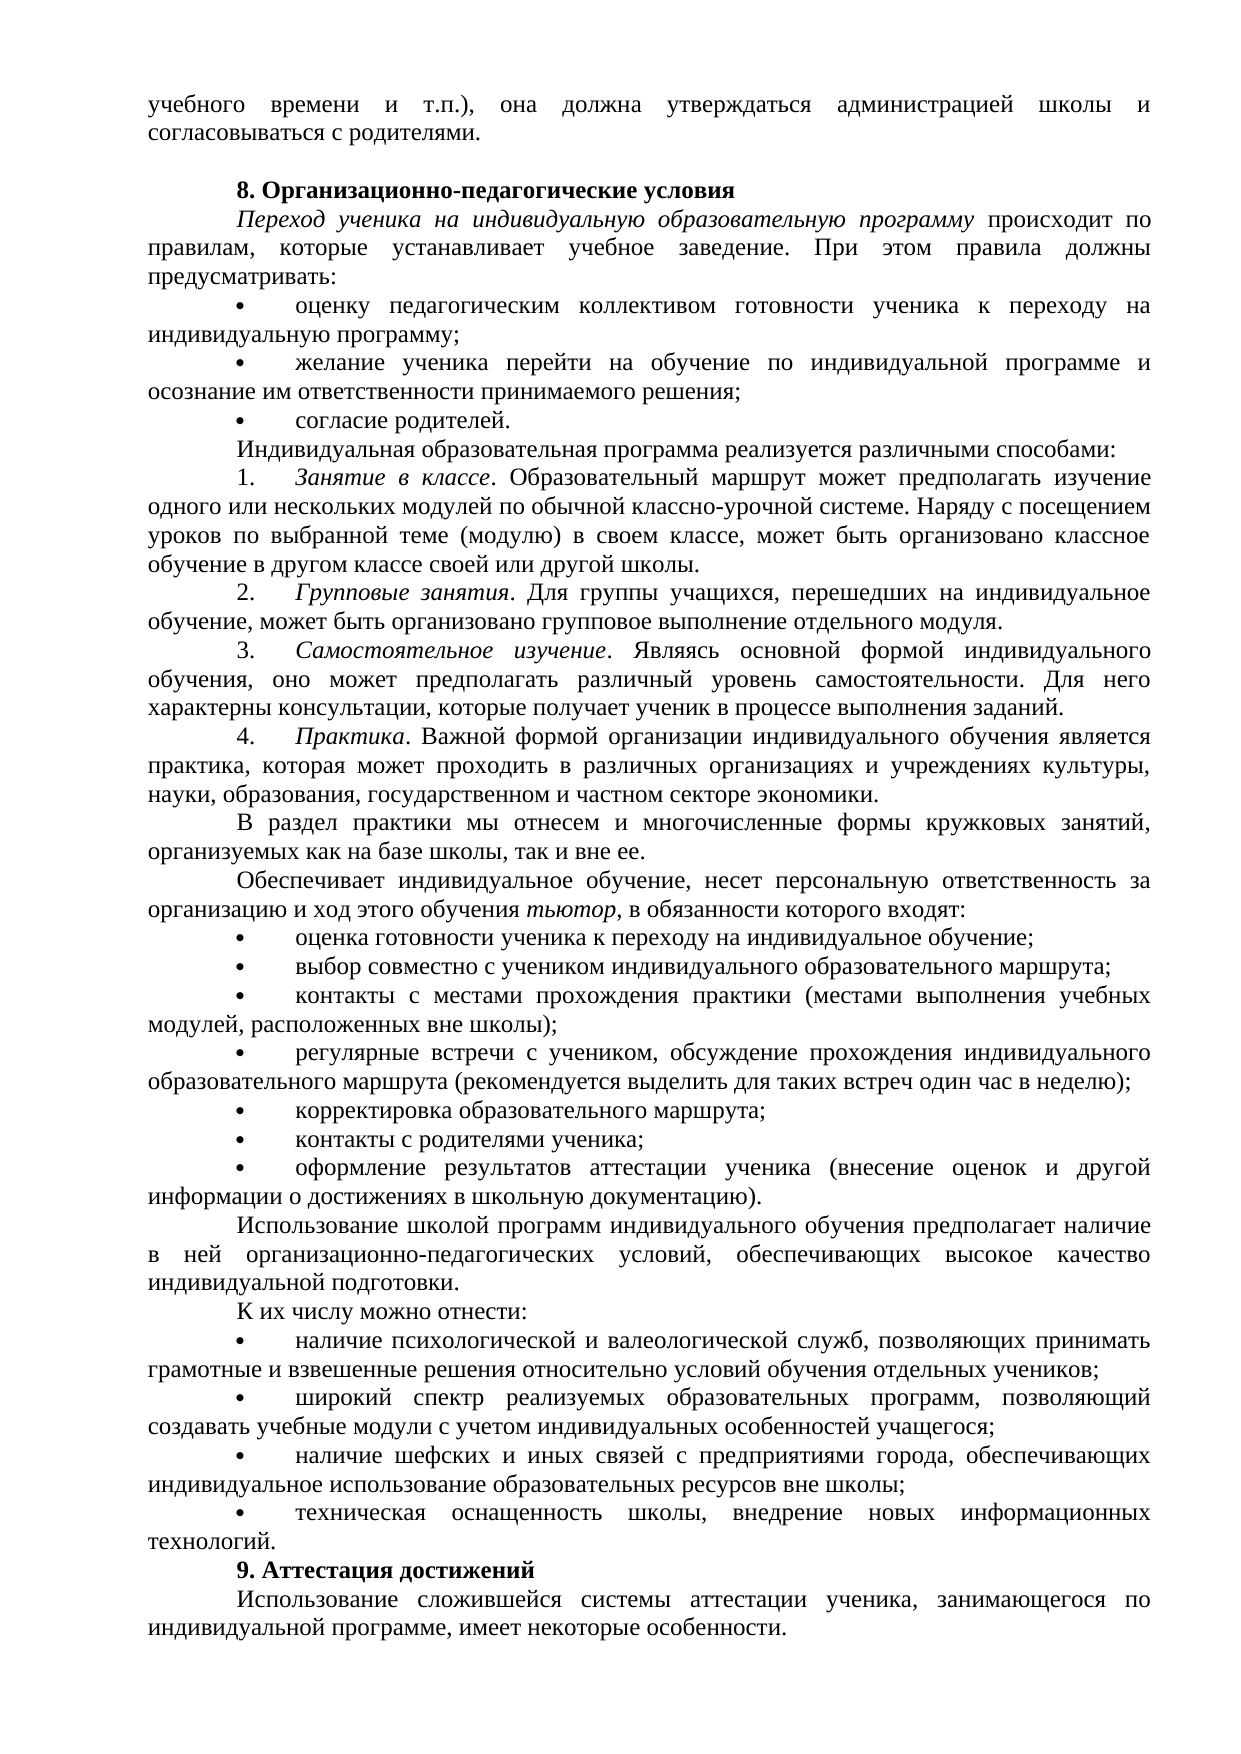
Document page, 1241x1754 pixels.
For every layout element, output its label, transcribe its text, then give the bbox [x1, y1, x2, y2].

list наличие психологической и валеологической служб, позволяющих принимать грамотные и взвешенные решения относительно условий обучения отдельных учеников; [148, 1325, 1152, 1382]
list выбор совместно с учеником индивидуального образовательного маршрута; [148, 951, 1152, 980]
text Индивидуальная образовательная программа реализуется различными способами: [148, 434, 1152, 462]
list контакты с местами прохождения практики (местами выполнения учебных модулей, расположенных вне школы); [148, 980, 1152, 1037]
text К их числу можно отнести: [148, 1296, 1152, 1325]
text Использование школой программ индивидуального обучения предполагает наличие в ней организационно-педагогических условий, обеспечивающих высокое качество индивидуальной подготовки. [148, 1210, 1152, 1296]
list желание ученика перейти на обучение по индивидуальной программе и осознание им ответственности принимаемого решения; [148, 347, 1152, 405]
text В раздел практики мы отнесем и многочисленные формы кружковых занятий, организуемых как на базе школы, так и вне ее. [148, 807, 1152, 865]
text Обеспечивает индивидуальное обучение, несет персональную ответственность за организацию и ход этого обучения тьютор, в обязанности которого входят: [148, 865, 1152, 922]
list Самостоятельное изучение. Являясь основной формой индивидуального обучения, оно может предполагать различный уровень самостоятельности. Для него характерны консультации, которые получает ученик в процессе выполнения заданий. [148, 635, 1152, 721]
list наличие шефских и иных связей с предприятиями города, обеспечивающих индивидуальное использование образовательных ресурсов вне школы; [148, 1440, 1152, 1497]
list широкий спектр реализуемых образовательных программ, позволяющий создавать учебные модули с учетом индивидуальных особенностей учащегося; [148, 1382, 1152, 1440]
list Практика. Важной формой организации индивидуального обучения является практика, которая может проходить в различных организациях и учреждениях культуры, науки, образования, государственном и частном секторе экономики. [148, 721, 1152, 807]
text 9. Аттестация достижений [148, 1555, 1152, 1584]
text Переход ученика на индивидуальную образовательную программу происходит по правилам, которые устанавливает учебное заведение. При этом правила должны предусматривать: [148, 204, 1152, 290]
list контакты с родителями ученика; [148, 1124, 1152, 1152]
list регулярные встречи с учеником, обсуждение прохождения индивидуального образовательного маршрута (рекомендуется выделить для таких встреч один час в неделю); [148, 1037, 1152, 1095]
list оценку педагогическим коллективом готовности ученика к переходу на индивидуальную программу; [148, 290, 1152, 347]
text 8. Организационно-педагогические условия [148, 175, 1152, 204]
list оформление результатов аттестации ученика (внесение оценок и другой информации о достижениях в школьную документацию). [148, 1152, 1152, 1210]
list согласие родителей. [148, 405, 1152, 434]
list Групповые занятия. Для группы учащихся, перешедших на индивидуальное обучение, может быть организовано групповое выполнение отдельного модуля. [148, 577, 1152, 635]
list корректировка образовательного маршрута; [148, 1095, 1152, 1124]
text Использование сложившейся системы аттестации ученика, занимающегося по индивидуальной программе, имеет некоторые особенности. [148, 1584, 1152, 1641]
list техническая оснащенность школы, внедрение новых информационных технологий. [148, 1497, 1152, 1555]
list Занятие в классе. Образовательный маршрут может предполагать изучение одного или нескольких модулей по обычной классно-урочной системе. Наряду с посещением уроков по выбранной теме (модулю) в своем классе, может быть организовано классное обучение в другом классе своей или другой школы. [148, 462, 1152, 577]
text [148, 89, 1152, 146]
list оценка готовности ученика к переходу на индивидуальное обучение; [148, 922, 1152, 951]
